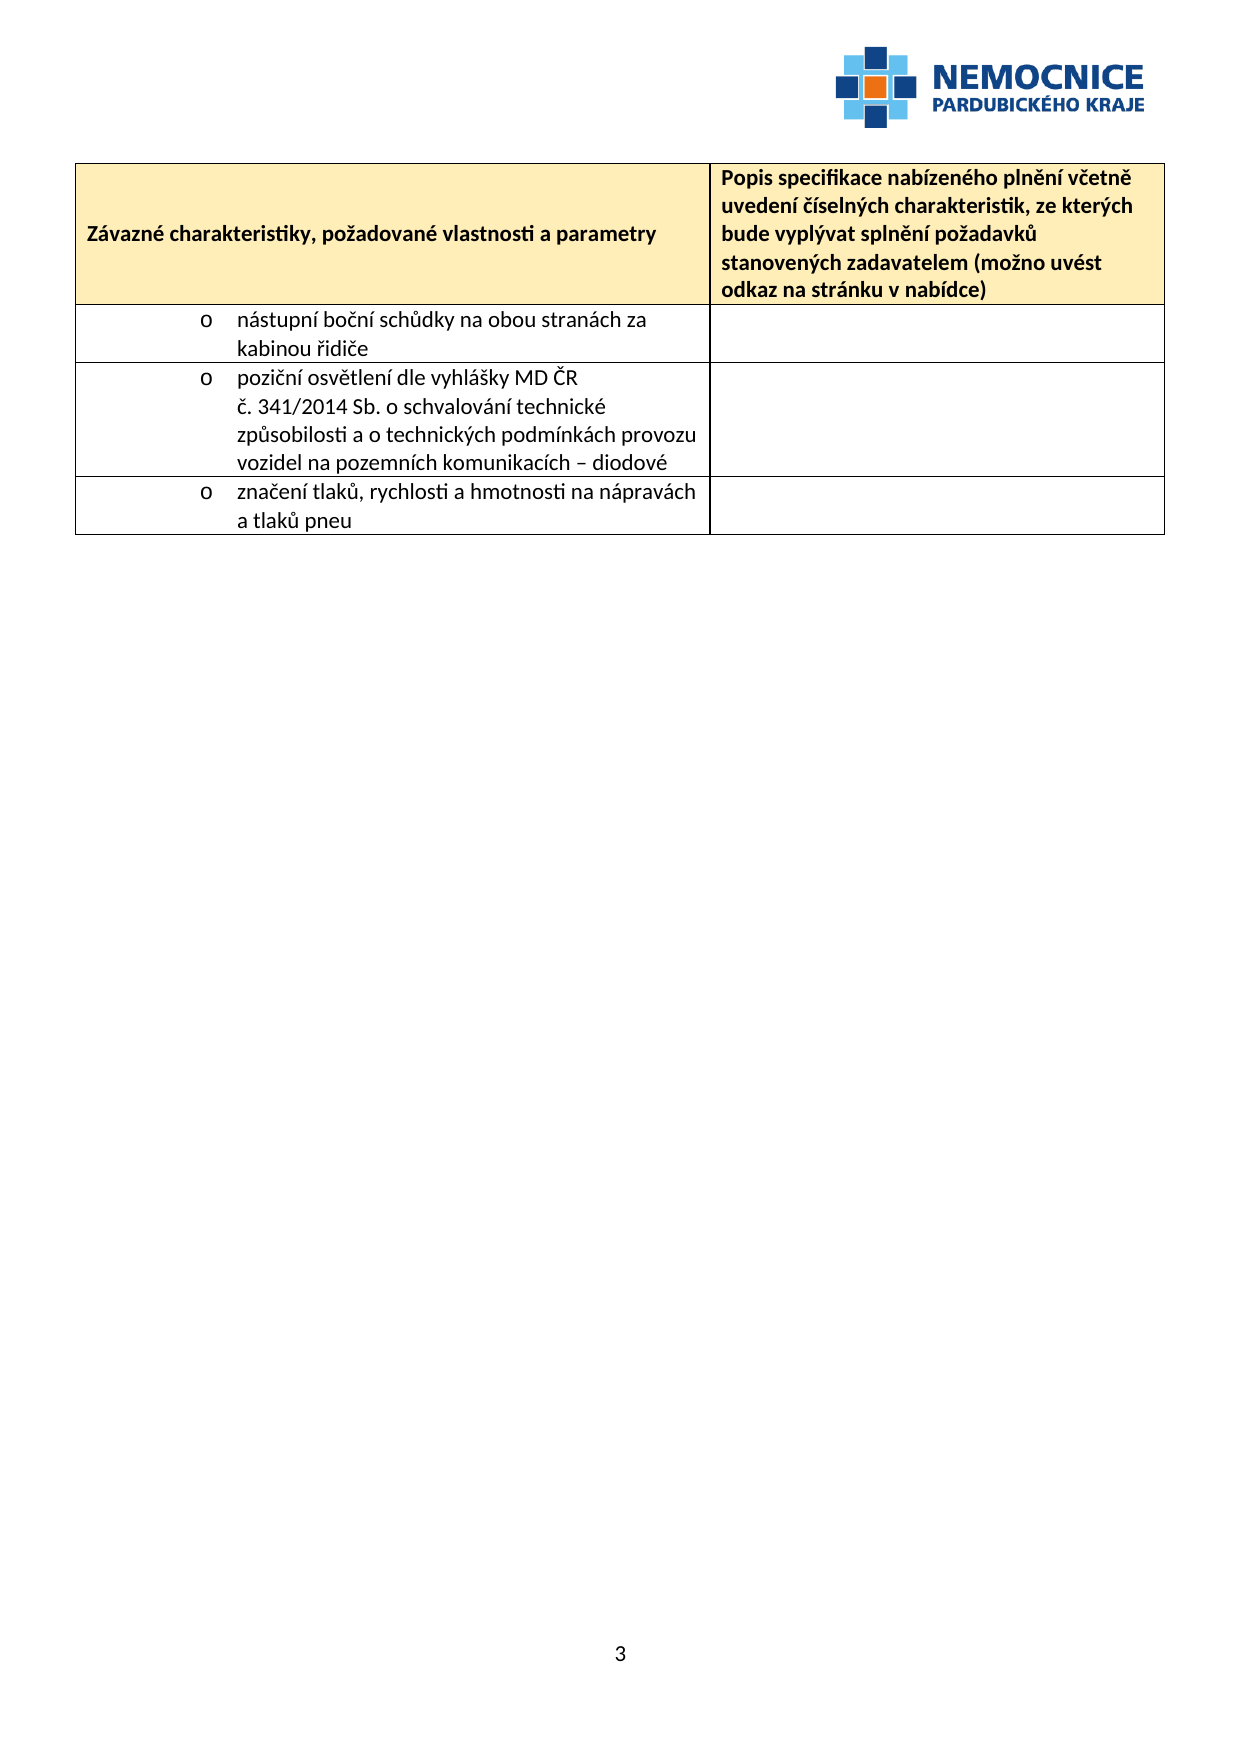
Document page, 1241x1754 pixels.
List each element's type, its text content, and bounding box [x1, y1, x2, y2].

table_cell poziční osvětlení dle vyhlášky MD ČR č. 341/2014 Sb. o schvalování technické způsobilosti a o technických podmínkách provozu vozidel na pozemních komunikacích – diodové [76, 363, 709, 476]
table_cell [711, 477, 1164, 534]
picture [835, 45, 1144, 129]
table_cell značení tlaků, rychlosti a hmotnosti na nápravách a tlaků pneu [76, 477, 709, 534]
table_cell [711, 305, 1164, 362]
table_cell [711, 363, 1164, 476]
table_header Popis specifikace nabízeného plnění včetně uvedení číselných charakteristik, ze kterých bude vyplývat splnění požadavků stanovených zadavatelem (možno uvést odkaz na stránku v nabídce) [711, 164, 1164, 304]
table_cell nástupní boční schůdky na obou stranách za kabinou řidiče [76, 305, 709, 362]
table_header Závazné charakteristiky, požadované vlastnosti a parametry [76, 164, 709, 304]
